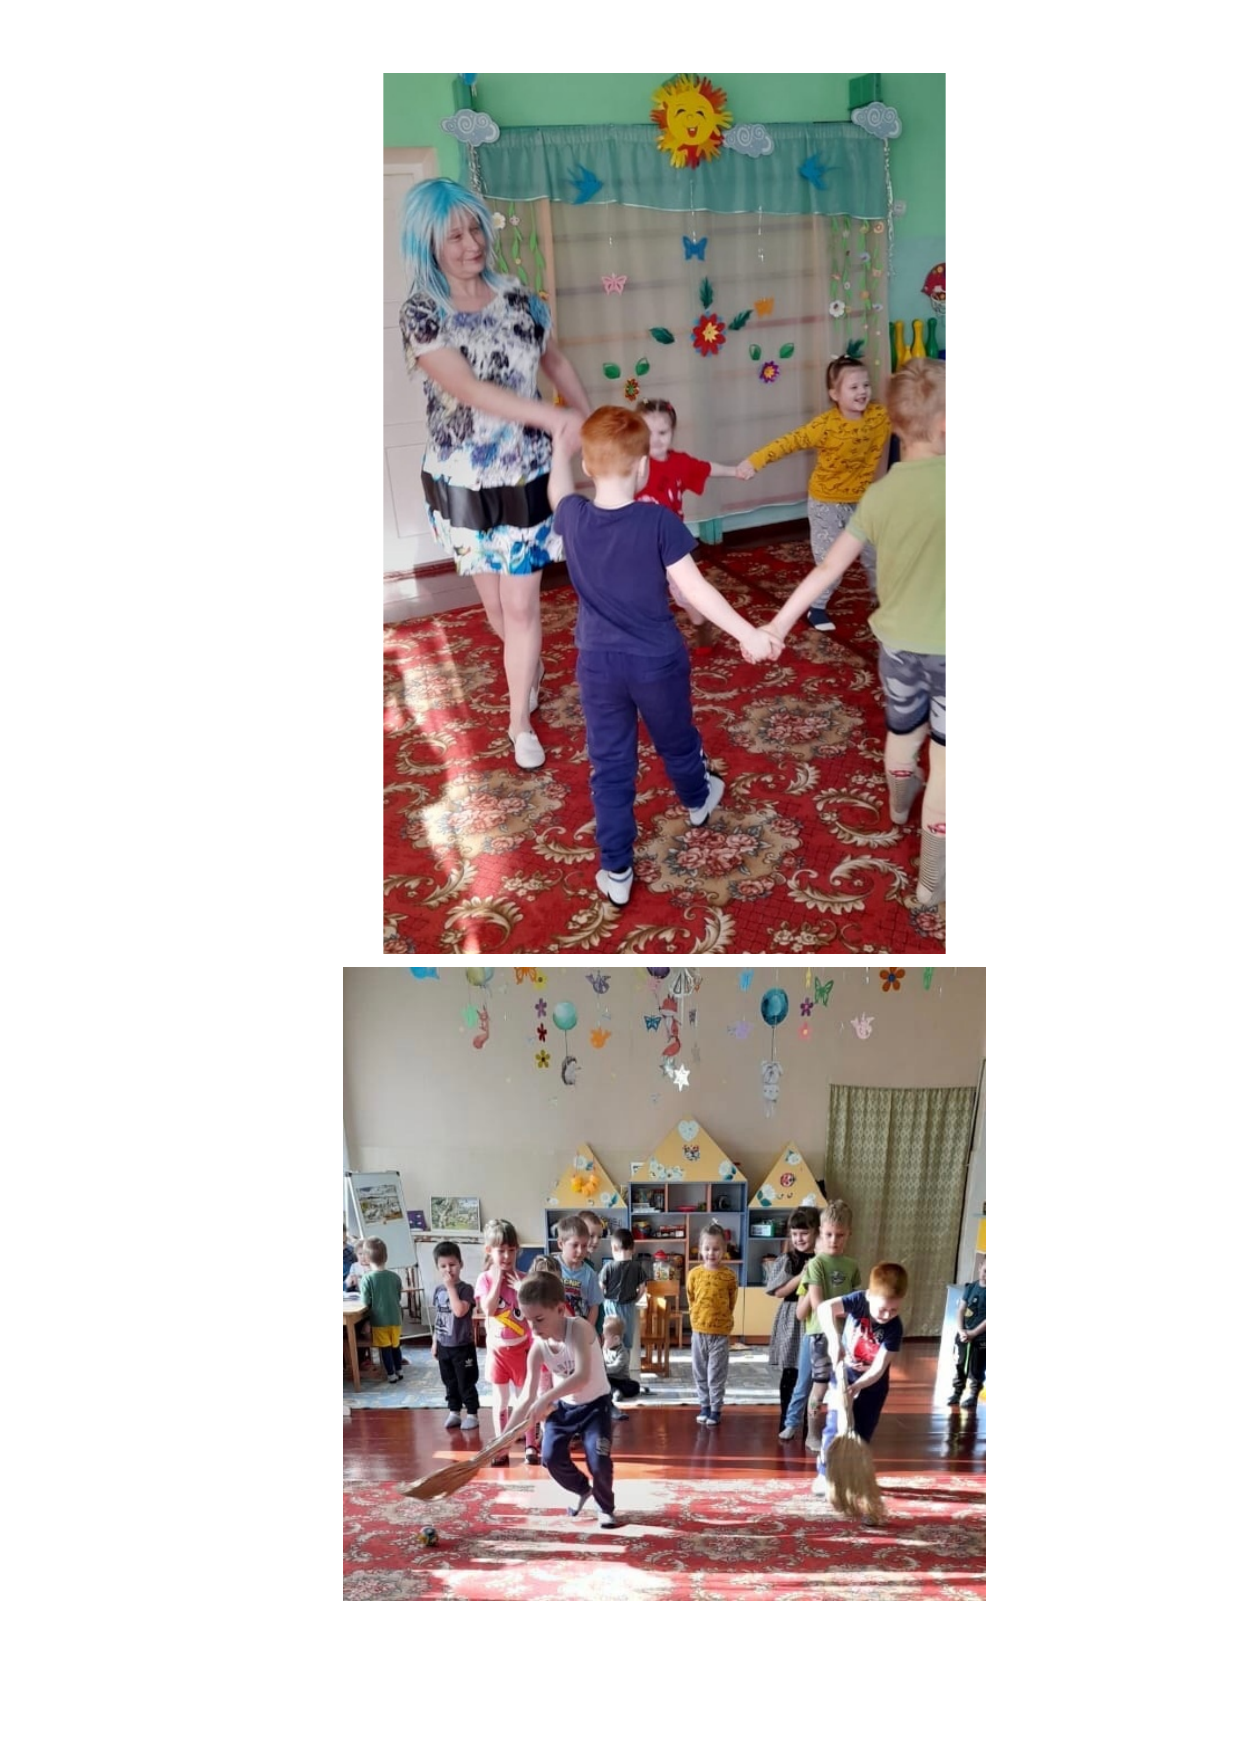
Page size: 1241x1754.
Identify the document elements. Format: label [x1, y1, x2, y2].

picture [343, 967, 986, 1601]
picture [383, 73, 946, 954]
